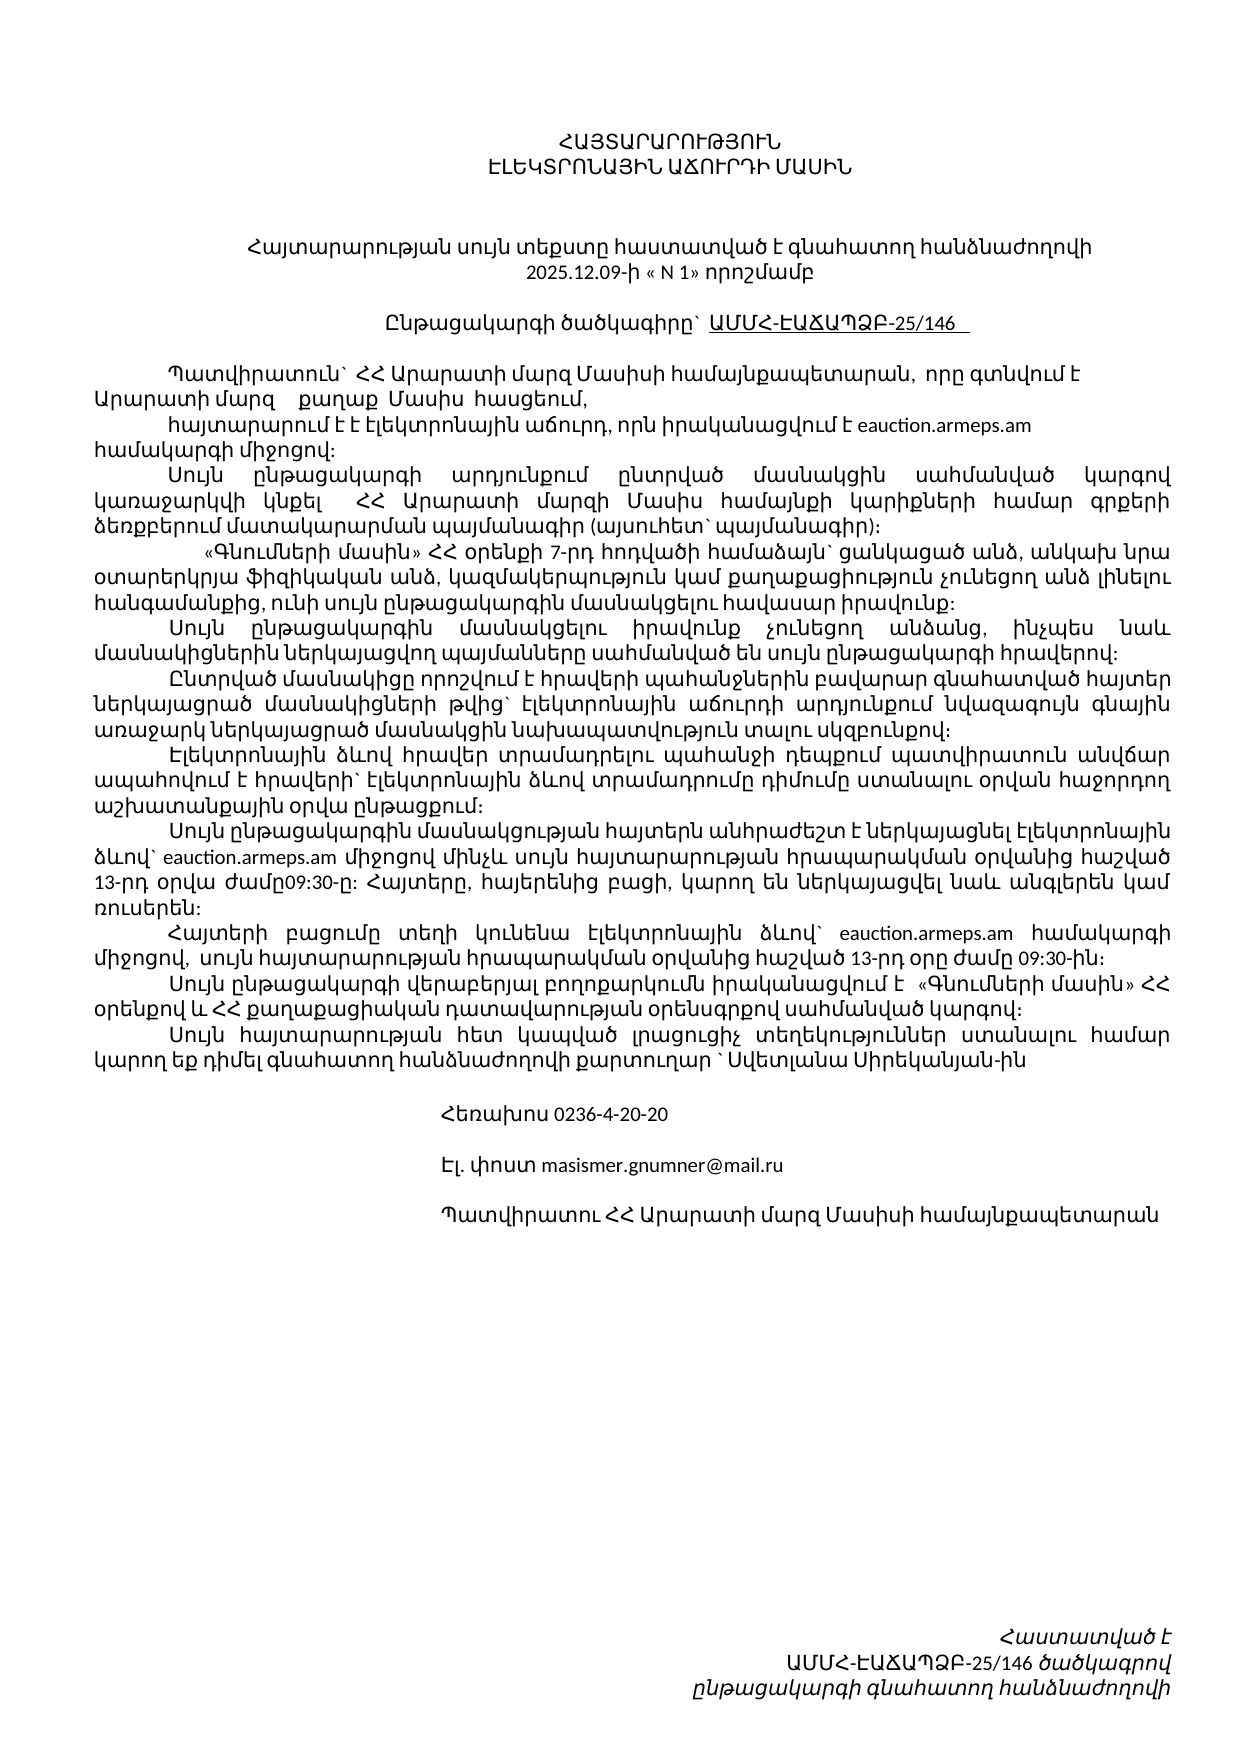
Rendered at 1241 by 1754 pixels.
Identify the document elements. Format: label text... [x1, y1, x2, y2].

text Սույն ընթացակարգի վերաբերյալ բողոքարկումն իրականացվում է «Գնումների մասին» ՀՀ օրենքով և ՀՀ քաղաքացիական դատավարության օրենսգրքով սահմանված կարգով։ [94, 971, 1171, 1022]
text ՀԱՅՏԱՐԱՐՈՒԹՅՈՒՆ [94, 129, 1171, 154]
text Հայտարարության սույն տեքստը հաստատված է գնահատող հանձնաժողովի [94, 234, 1171, 259]
text Հայտերի բացումը տեղի կունենա էլեկտրոնային ձևով` eauction.armeps.am համակարգի միջոցով, սույն հայտարարության հրապարակման օրվանից հաշված 13-րդ օրը ժամը 09:30-ին։ [94, 920, 1171, 971]
text «Գնումների մասին» ՀՀ օրենքի 7-րդ հոդվածի համաձայն` ցանկացած անձ, անկախ նրա օտարերկրյա ֆիզիկական անձ, կազմակերպություն կամ քաղաքացիություն չունեցող անձ լինելու հանգամանքից, ունի սույն ընթացակարգին մասնակցելու հավասար իրավունք: [94, 539, 1171, 615]
text Էլ. փոստ masismer.gnumner@mail.ru [94, 1152, 1171, 1177]
text Հաստատված է [94, 1624, 1171, 1650]
text Սույն ընթացակարգին մասնակցելու իրավունք չունեցող անձանց, ինչպես նաև մասնակիցներին ներկայացվող պայմանները սահմանված են սույն ընթացակարգի հրավերով: [94, 615, 1171, 666]
text Ընտրված մասնակիցը որոշվում է հրավերի պահանջներին բավարար գնահատված հայտեր ներկայացրած մասնակիցների թվից` էլեկտրոնային աճուրդի արդյունքում նվազագույն գնային առաջարկ ներկայացրած մասնակցին նախապատվություն տալու սկզբունքով։ [94, 666, 1171, 742]
text Սույն ընթացակարգին մասնակցության հայտերն անհրաժեշտ է ներկայացնել էլեկտրոնային ձևով` eauction.armeps.am միջոցով մինչև սույն հայտարարության հրապարակման օրվանից հաշված 13-րդ օրվա ժամը09:30-ը: Հայտերը, հայերենից բացի, կարող են ներկայացվել նաև անգլերեն կամ ռուսերեն: [94, 818, 1171, 920]
text ԱՄՄՀ-ԷԱՃԱՊՁԲ-25/146 ծածկագրով [94, 1650, 1171, 1675]
text Պատվիրատուն` ՀՀ Արարատի մարզ Մասիսի համայնքապետարան, որը գտնվում է Արարատի մարզ քաղաք Մասիս հասցեում, [94, 361, 1171, 412]
text Սույն հայտարարության հետ կապված լրացուցիչ տեղեկություններ ստանալու համար կարող եք դիմել գնահատող հանձնաժողովի քարտուղար ` Սվետլանա Սիրեկանյան-ին [94, 1022, 1171, 1073]
text ընթացակարգի գնահատող հանձնաժողովի [94, 1675, 1171, 1701]
text Ընթացակարգի ծածկագիրը` ԱՄՄՀ-ԷԱՃԱՊՁԲ-25/146 [94, 310, 1171, 336]
text հայտարարում է է էլեկտրոնային աճուրդ, որն իրականացվում է eauction.armeps.am համակարգի միջոցով: [94, 412, 1171, 463]
text Սույն ընթացակարգի արդյունքում ընտրված մասնակցին սահմանված կարգով կառաջարկվի կնքել ՀՀ Արարատի մարզի Մասիս համայնքի կարիքների համար գրքերի ձեռքբերում մատակարարման պայմանագիր (այսուհետ` պայմանագիր)։ [94, 463, 1171, 539]
text ԷԼԵԿՏՐՈՆԱՅԻՆ ԱՃՈՒՐԴԻ ՄԱՍԻՆ [94, 154, 1171, 180]
text Պատվիրատու ՀՀ Արարատի մարզ Մասիսի համայնքապետարան [94, 1203, 1171, 1228]
text Էլեկտրոնային ձևով հրավեր տրամադրելու պահանջի դեպքում պատվիրատուն անվճար ապահովում է հրավերի` էլեկտրոնային ձևով տրամադրումը դիմումը ստանալու օրվան հաջորդող աշխատանքային օրվա ընթացքում։ [94, 742, 1171, 818]
text 2025.12.09 -ի « N 1» որոշմամբ [94, 259, 1171, 285]
text Հեռախոս 0236-4-20-20 [94, 1101, 1171, 1126]
